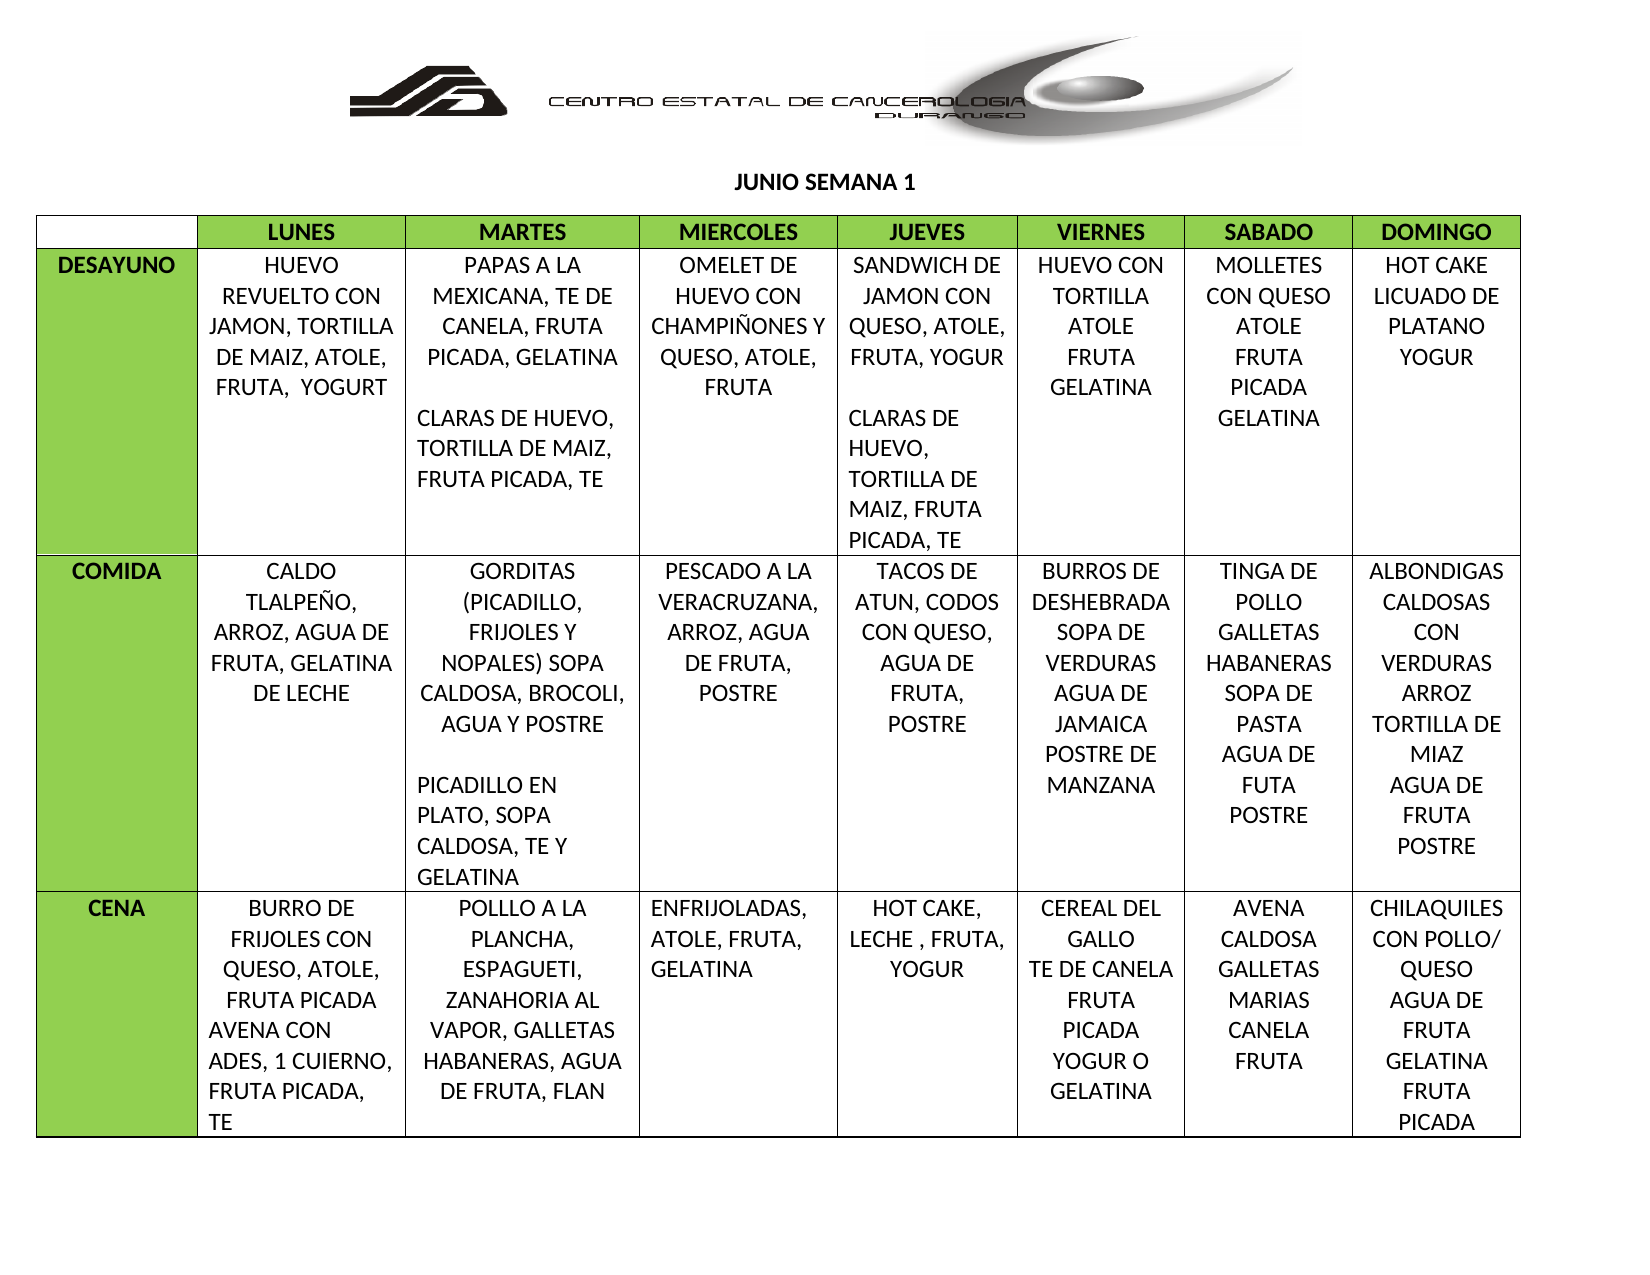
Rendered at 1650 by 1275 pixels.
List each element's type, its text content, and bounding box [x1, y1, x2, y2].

table_cell HUEVO CON TORTILLA ATOLE FRUTA GELATINA [1018, 249, 1184, 554]
table_cell HUEVO REVUELTO CON JAMON, TORTILLA DE MAIZ, ATOLE, FRUTA, YOGURT [198, 249, 405, 554]
table_cell CALDO TLALPEÑO, ARROZ, AGUA DE FRUTA, GELATINA DE LECHE [198, 556, 405, 891]
text JUNIO SEMANA 1 [148, 166, 1502, 196]
table_header MIERCOLES [640, 216, 837, 248]
table_cell COMIDA [37, 556, 197, 891]
table_cell CHILAQUILES CON POLLO/ QUESO AGUA DE FRUTA GELATINA FRUTA PICADA [1353, 892, 1520, 1136]
table_cell SANDWICH DE JAMON CON QUESO, ATOLE, FRUTA, YOGUR CLARAS DE HUEVO, TORTILLA DE MAIZ, FRUTA PICADA, TE [838, 249, 1017, 554]
table_cell CEREAL DEL GALLO TE DE CANELA FRUTA PICADA YOGUR O GELATINA [1018, 892, 1184, 1136]
table_cell ALBONDIGAS CALDOSAS CON VERDURAS ARROZ TORTILLA DE MIAZ AGUA DE FRUTA POSTRE [1353, 556, 1520, 891]
table_cell ENFRIJOLADAS, ATOLE, FRUTA, GELATINA [640, 892, 837, 1136]
table_header LUNES [198, 216, 405, 248]
table_cell AVENA CALDOSA GALLETAS MARIAS CANELA FRUTA [1185, 892, 1352, 1136]
table_cell POLLLO A LA PLANCHA, ESPAGUETI, ZANAHORIA AL VAPOR, GALLETAS HABANERAS, AGUA DE FRUTA, FLAN [406, 892, 639, 1136]
table_header MARTES [406, 216, 639, 248]
table_cell MOLLETES CON QUESO ATOLE FRUTA PICADA GELATINA [1185, 249, 1352, 554]
table_cell BURROS DE DESHEBRADA SOPA DE VERDURAS AGUA DE JAMAICA POSTRE DE MANZANA [1018, 556, 1184, 891]
table_cell CENA [37, 892, 197, 1136]
table_cell BURRO DE FRIJOLES CON QUESO, ATOLE, FRUTA PICADA AVENA CON ADES, 1 CUIERNO, FRUTA PICADA, TE [198, 892, 405, 1136]
table_header JUEVES [838, 216, 1017, 248]
table_header [37, 216, 197, 248]
table_header VIERNES [1018, 216, 1184, 248]
table_cell OMELET DE HUEVO CON CHAMPIÑONES Y QUESO, ATOLE, FRUTA [640, 249, 837, 554]
table_cell PAPAS A LA MEXICANA, TE DE CANELA, FRUTA PICADA, GELATINA CLARAS DE HUEVO, TORTILLA DE MAIZ, FRUTA PICADA, TE [406, 249, 639, 554]
table_cell TINGA DE POLLO GALLETAS HABANERAS SOPA DE PASTA AGUA DE FUTA POSTRE [1185, 556, 1352, 891]
table_cell HOT CAKE LICUADO DE PLATANO YOGUR [1353, 249, 1520, 554]
table_cell HOT CAKE, LECHE , FRUTA, YOGUR [838, 892, 1017, 1136]
table_cell TACOS DE ATUN, CODOS CON QUESO, AGUA DE FRUTA, POSTRE [838, 556, 1017, 891]
table_cell PESCADO A LA VERACRUZANA, ARROZ, AGUA DE FRUTA, POSTRE [640, 556, 837, 891]
table_cell DESAYUNO [37, 249, 197, 554]
table_header SABADO [1185, 216, 1352, 248]
table_cell GORDITAS (PICADILLO, FRIJOLES Y NOPALES) SOPA CALDOSA, BROCOLI, AGUA Y POSTRE PICADILLO EN PLATO, SOPA CALDOSA, TE Y GELATINA [406, 556, 639, 891]
table_header DOMINGO [1353, 216, 1520, 248]
